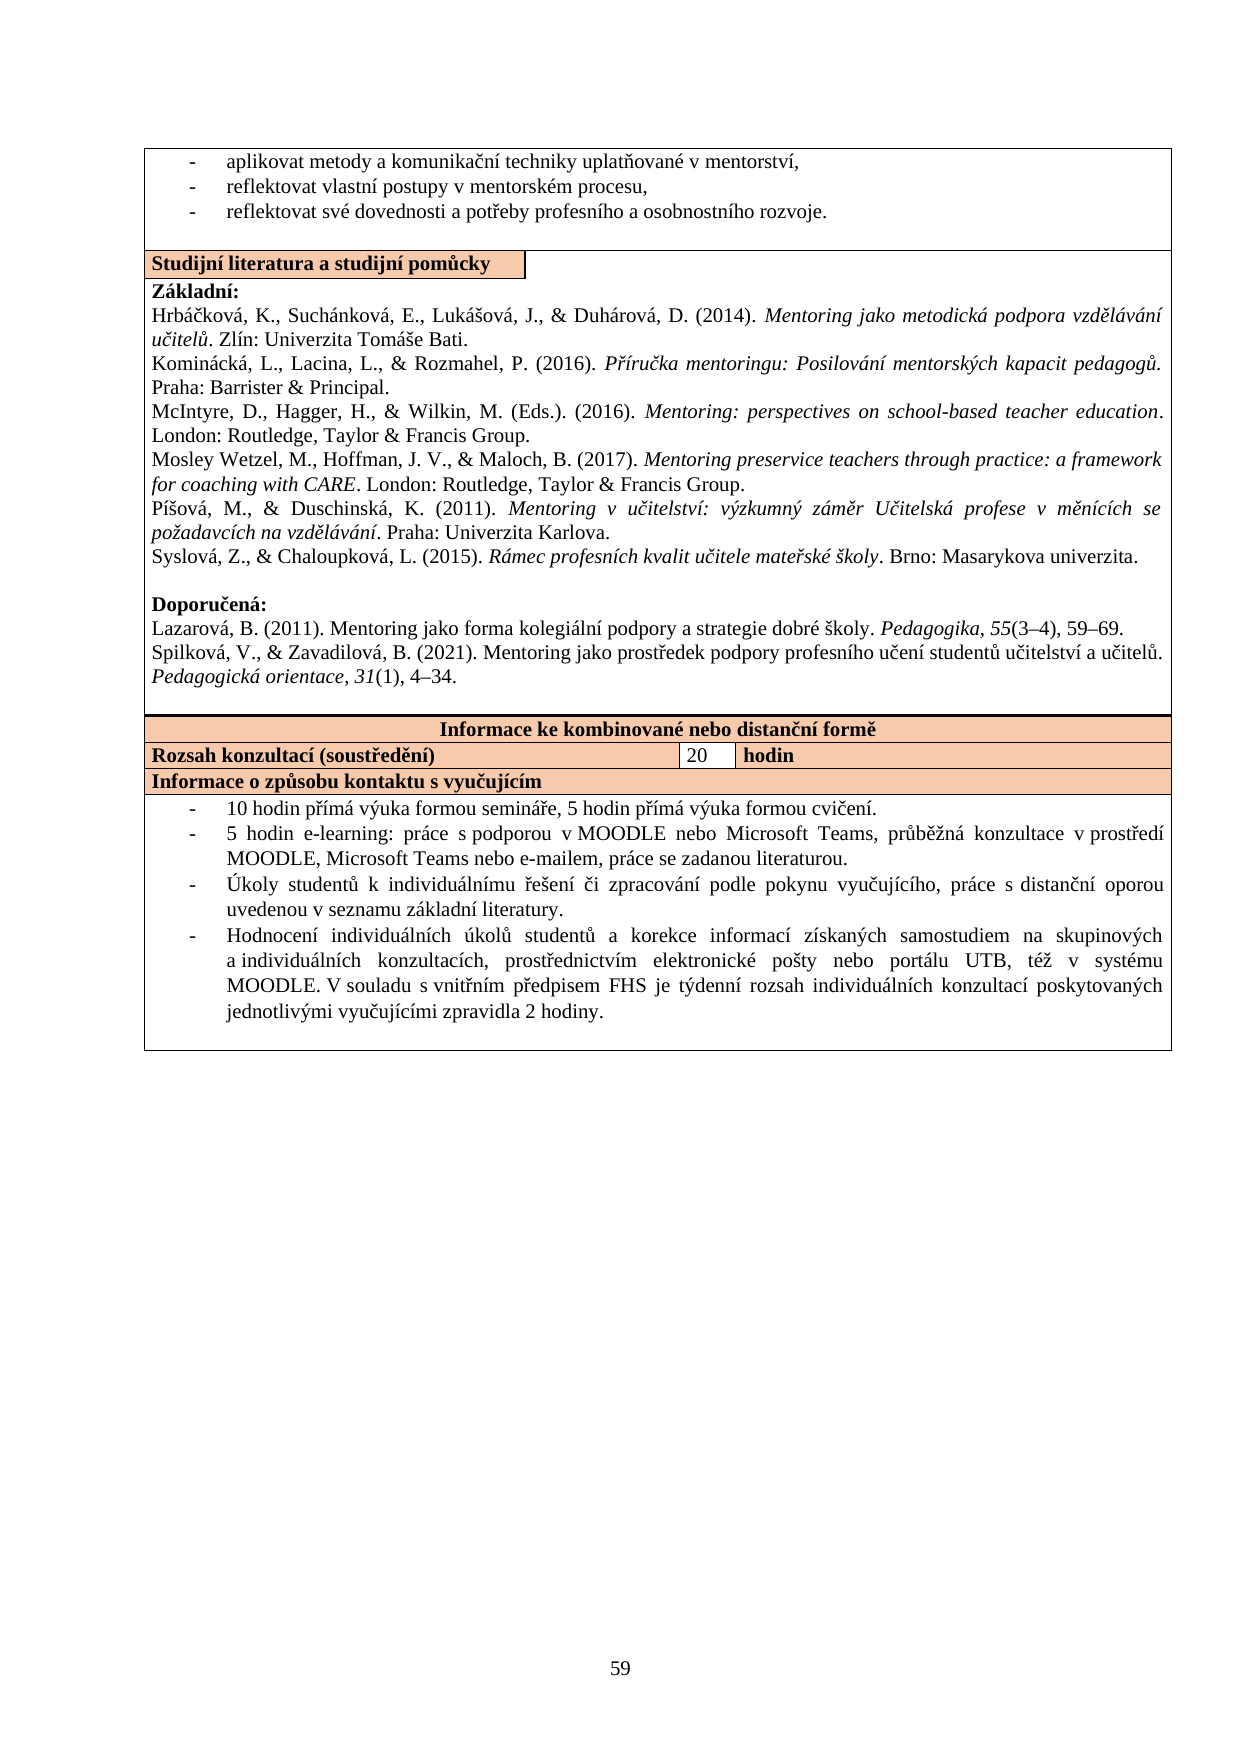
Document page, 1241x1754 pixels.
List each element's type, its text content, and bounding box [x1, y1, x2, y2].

table_cell 20 [680, 743, 735, 768]
table_cell hodin [736, 743, 1171, 768]
table_cell Informace o způsobu kontaktu s vyučujícím [145, 769, 1171, 794]
table_cell [526, 251, 1171, 278]
table_cell Rozsah konzultací (soustředění) [145, 743, 679, 768]
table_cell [145, 149, 1171, 250]
table_cell 10 hodin přímá výuka formou semináře, 5 hodin přímá výuka formou cvičení. 5 hodin e-learning: práce s podporou v MOODLE nebo Microsoft Teams, průběžná konzultace v prostředí MOODLE, Microsoft Teams nebo e-mailem, práce se zadanou literaturou. Úkoly studentů k individuálnímu řešení či zpracování podle pokynu vyučujícího, práce s distanční oporou uvedenou v seznamu základní literatury. Hodnocení individuálních úkolů studentů a korekce informací získaných samostudiem na skupinových a individuálních konzultacích, prostřednictvím elektronické pošty nebo portálu UTB, též v systému MOODLE. V souladu s vnitřním předpisem FHS je týdenní rozsah individuálních konzultací poskytovaných jednotlivými vyučujícími zpravidla 2 hodiny. [145, 795, 1171, 1049]
table_cell Informace ke kombinované nebo distanční formě [145, 717, 1171, 742]
table_cell Základní: Hrbáčková, K., Suchánková, E., Lukášová, J., & Duhárová, D. (2014). Mentoring jako metodická podpora vzdělávání učitelů. Zlín: Univerzita Tomáše Bati. Kominácká, L., Lacina, L., & Rozmahel, P. (2016). Příručka mentoringu: Posilování mentorských kapacit pedagogů. Praha: Barrister & Principal. McIntyre, D., Hagger, H., & Wilkin, M. (Eds.). (2016). Mentoring: perspectives on school-based teacher education. London: Routledge, Taylor & Francis Group. Mosley Wetzel, M., Hoffman, J. V., & Maloch, B. (2017). Mentoring preservice teachers through practice: a framework for coaching with CARE. London: Routledge, Taylor & Francis Group. Píšová, M., & Duschinská, K. (2011). Mentoring v učitelství: výzkumný záměr Učitelská profese v měnících se požadavcích na vzdělávání. Praha: Univerzita Karlova. Syslová, Z., & Chaloupková, L. (2015). Rámec profesních kvalit učitele mateřské školy. Brno: Masarykova univerzita. Doporučená: Lazarová, B. (2011). Mentoring jako forma kolegiální podpory a strategie dobré školy. Pedagogika, 55(3–4), 59–69. Spilková, V., & Zavadilová, B. (2021). Mentoring jako prostředek podpory profesního učení studentů učitelství a učitelů. Pedagogická orientace, 31(1), 4–34. [145, 278, 1171, 713]
table_cell Studijní literatura a studijní pomůcky [145, 251, 524, 278]
